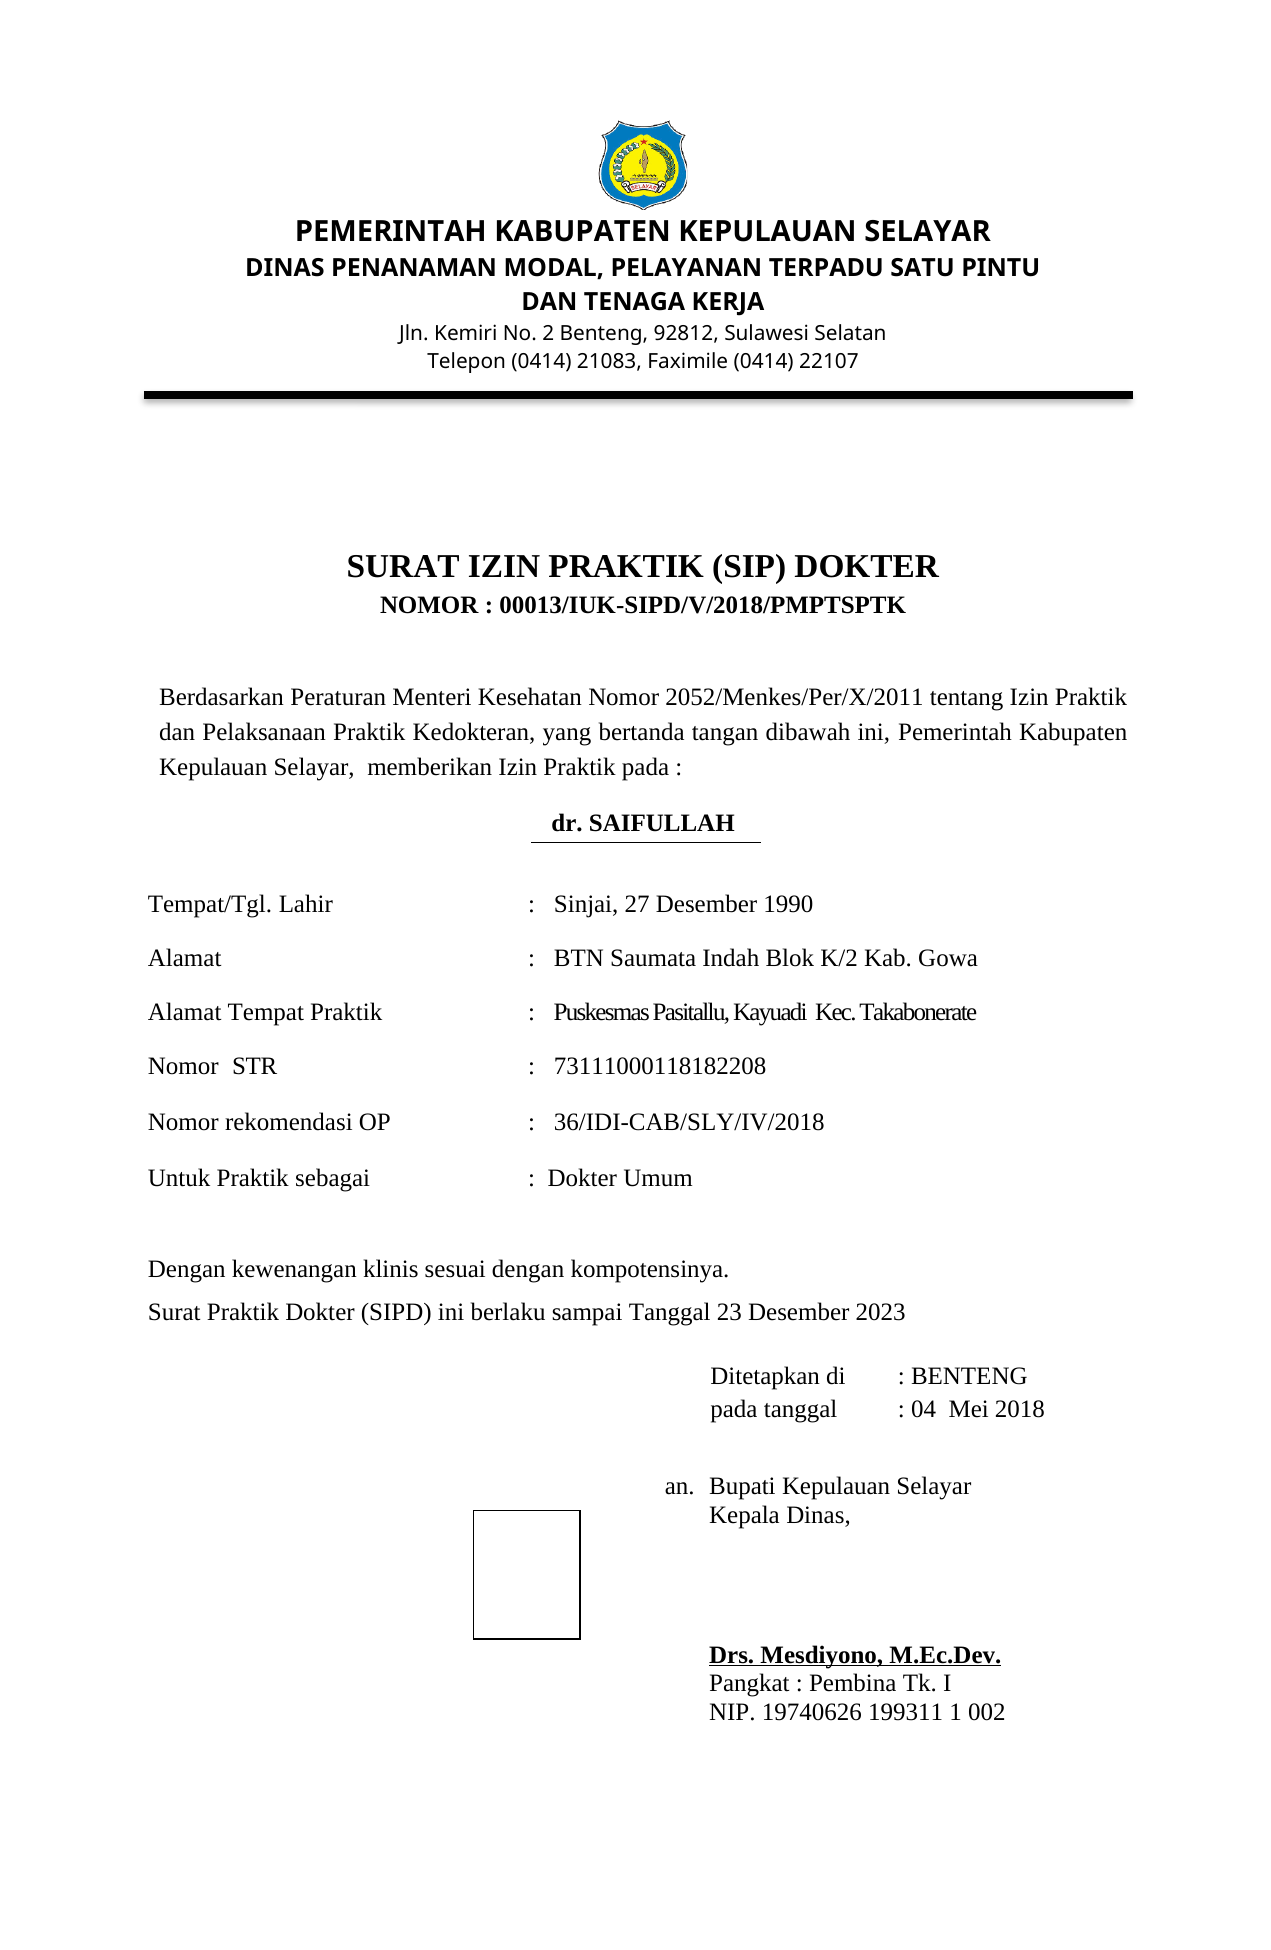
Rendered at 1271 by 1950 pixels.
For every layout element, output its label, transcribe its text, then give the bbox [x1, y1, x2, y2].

text Nomor STR : 73111000118182208 [148, 1051, 1073, 1080]
text Kepala Dinas, [148, 1500, 1138, 1529]
text Nomor rekomendasi OP : 36/IDI-CAB/SLY/IV/2018 [148, 1107, 1073, 1136]
text pada tanggal : 04 Mei 2018 [710, 1394, 1138, 1423]
text Alamat : BTN Saumata Indah Blok K/2 Kab. Gowa [148, 943, 1138, 972]
text dr. SAIFULLAH [148, 808, 1138, 837]
picture [598, 120, 688, 210]
text SURAT IZIN PRAKTIK (SIP) DOKTER [242, 547, 1043, 585]
text Pangkat : Pembina Tk. I [148, 1668, 1138, 1697]
text Dengan kewenangan klinis sesuai dengan kompotensinya. Surat Praktik Dokter (SIPD) ini berlaku sampai Tanggal 23 Desember 2023 [148, 1254, 1001, 1326]
text Tempat/Tgl. Lahir : Sinjai, 27 Desember 1990 [148, 889, 1138, 918]
text Alamat Tempat Praktik : Puskesmas Pasitallu, Kayuadi Kec. Takabonerate [148, 997, 1138, 1026]
text Drs. Mesdiyono, M.Ec.Dev. [148, 1640, 1138, 1668]
text Berdasarkan Peraturan Menteri Kesehatan Nomor 2052/Menkes/Per/X/2011 tentang Izin Praktik dan Pelaksanaan Praktik Kedokteran, yang bertanda tangan dibawah ini, Pemerintah Kabupaten Kepulauan Selayar, memberikan Izin Praktik pada : [159, 682, 1127, 781]
text NOMOR : 00013/IUK-SIPD/V/2018/PMPTSPTK [242, 591, 1043, 619]
text Untuk Praktik sebagai : Dokter Umum [148, 1163, 1094, 1192]
text an. Bupati Kepulauan Selayar [148, 1471, 1138, 1500]
text Ditetapkan di : BENTENG [710, 1361, 1138, 1390]
text NIP. 19740626 199311 1 002 [148, 1697, 1138, 1726]
